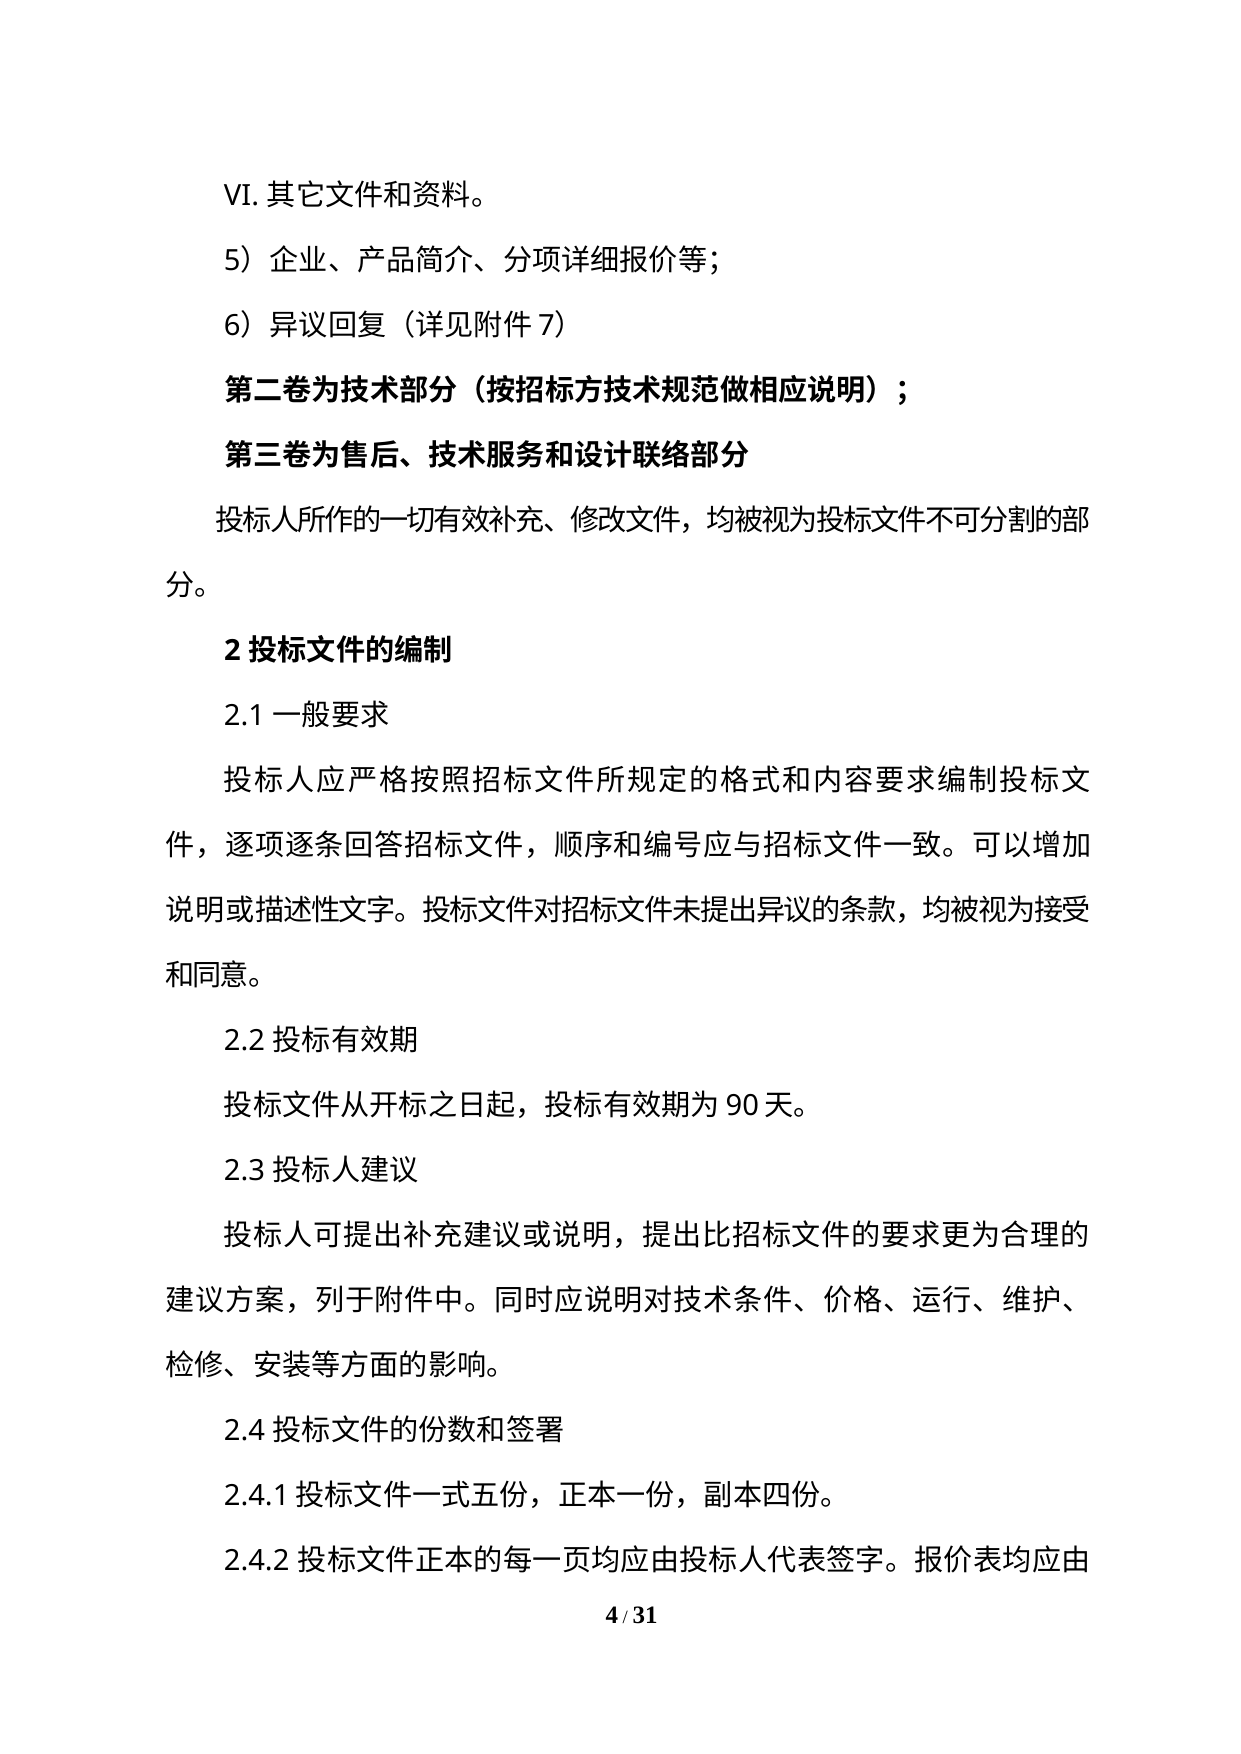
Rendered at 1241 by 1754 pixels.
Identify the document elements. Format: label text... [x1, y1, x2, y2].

text 2.1 一般要求 [165, 680, 1093, 745]
text 投标文件从开标之日起，投标有效期为90天。 [165, 1070, 1093, 1135]
text VI. 其它文件和资料。 [165, 160, 1093, 225]
text 2.4 投标文件的份数和签署 [165, 1395, 1093, 1460]
text 2 投标文件的编制 [165, 615, 1093, 680]
text 第三卷为售后、技术服务和设计联络部分 [165, 420, 1093, 485]
text 2.2 投标有效期 [165, 1005, 1093, 1070]
text 5）企业、产品简介、分项详细报价等； [165, 225, 1093, 290]
text 投标人所作的一切有效补充、修改文件，均被视为投标文件不可分割的部分。 [165, 485, 1093, 615]
text 6）异议回复（详见附件7） [165, 290, 1093, 355]
text 2.3 投标人建议 [165, 1135, 1093, 1200]
text 投标人可提出补充建议或说明，提出比招标文件的要求更为合理的建议方案，列于附件中。同时应说明对技术条件、价格、运行、维护、检修、安装等方面的影响。 [165, 1200, 1093, 1395]
text 第二卷为技术部分（按招标方技术规范做相应说明）； [165, 355, 1093, 420]
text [165, 1525, 1093, 1590]
text 投标人应严格按照招标文件所规定的格式和内容要求编制投标文件，逐项逐条回答招标文件，顺序和编号应与招标文件一致。可以增加说明或描述性文字。投标文件对招标文件未提出异议的条款，均被视为接受和同意。 [165, 745, 1093, 1005]
text 2.4.1投标文件一式五份，正本一份，副本四份。 [165, 1460, 1093, 1525]
